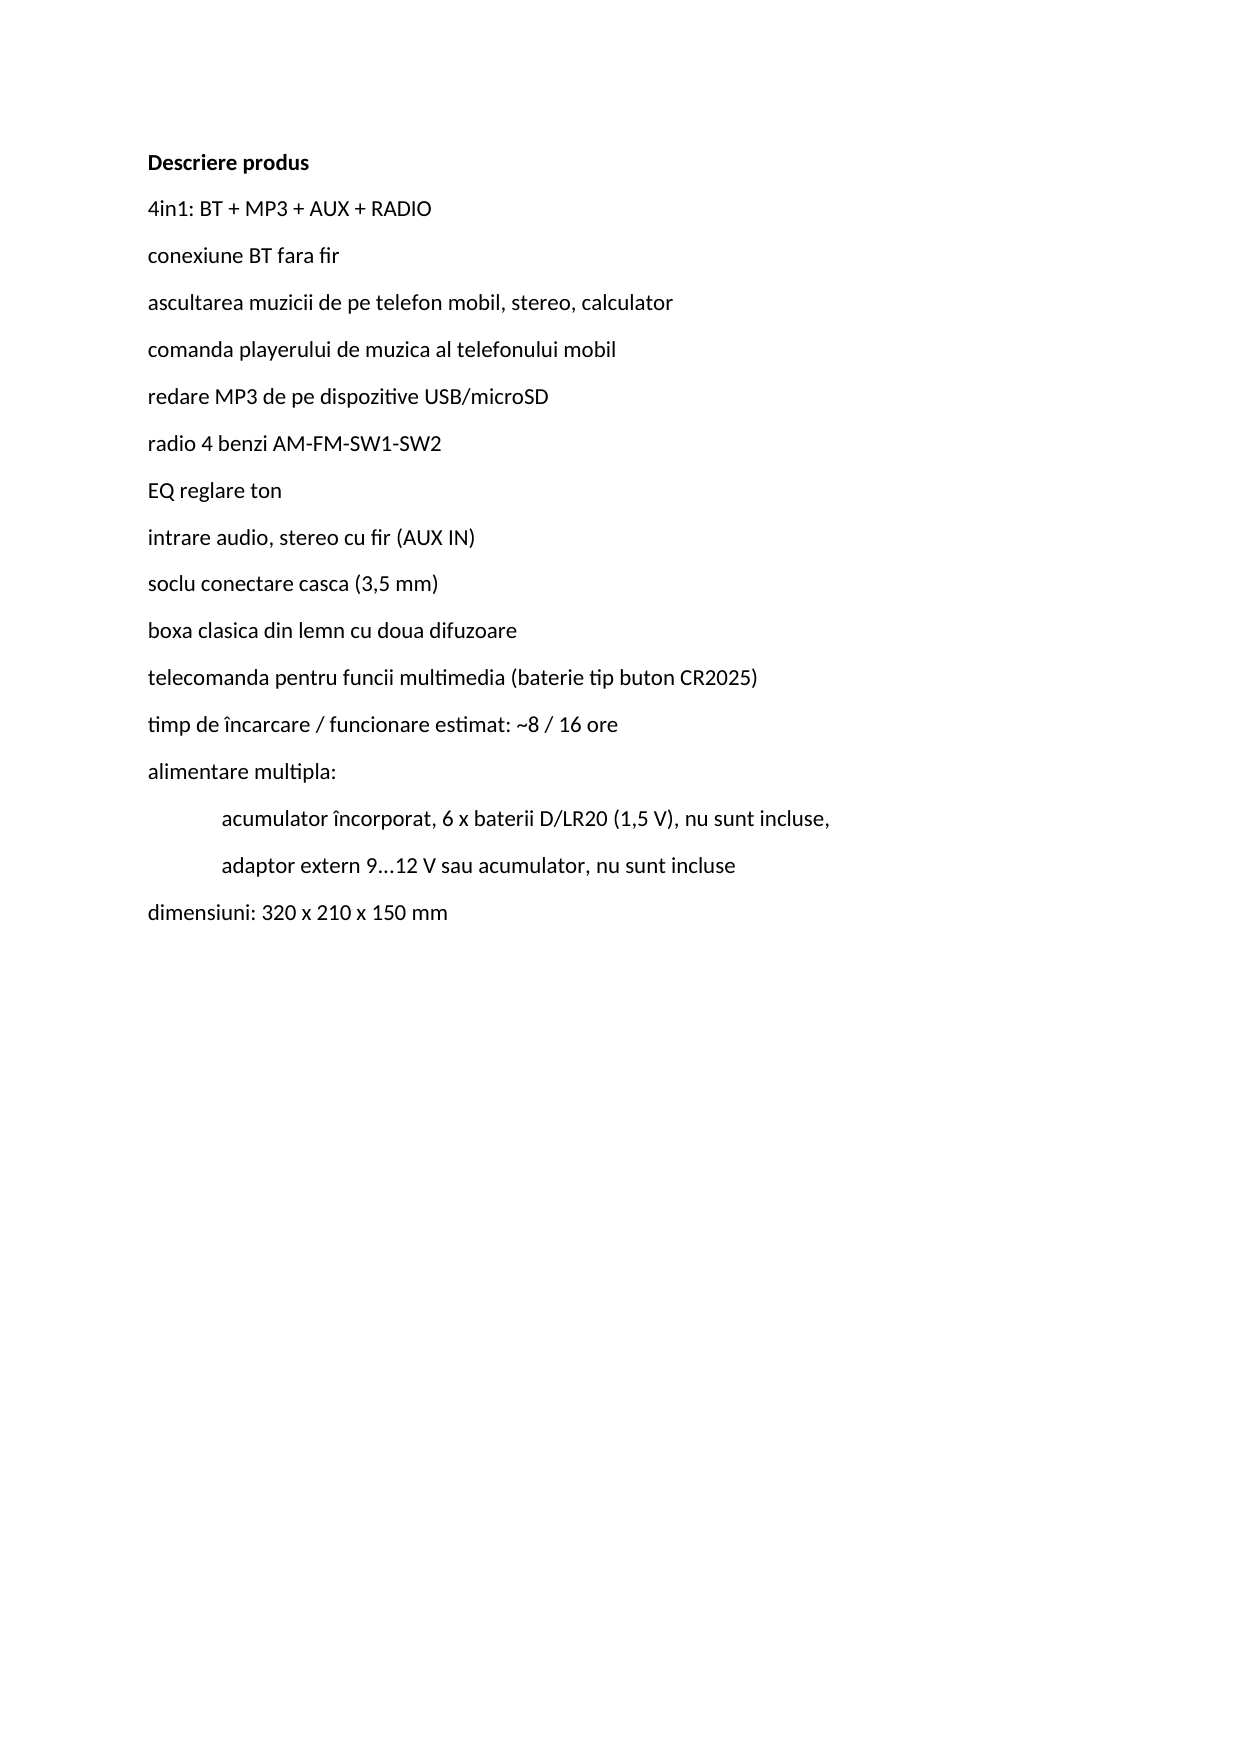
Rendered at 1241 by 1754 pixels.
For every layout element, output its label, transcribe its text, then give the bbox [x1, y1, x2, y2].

text telecomanda pentru funcii multimedia (baterie tip buton CR2025) [148, 663, 1093, 691]
text Descriere produs [148, 148, 1093, 176]
text boxa clasica din lemn cu doua difuzoare [148, 616, 1093, 644]
text redare MP3 de pe dispozitive USB/microSD [148, 382, 1093, 410]
text intrare audio, stereo cu fir (AUX IN) [148, 523, 1093, 551]
text acumulator încorporat, 6 x baterii D/LR20 (1,5 V), nu sunt incluse, [148, 804, 1093, 832]
text soclu conectare casca (3,5 mm) [148, 569, 1093, 597]
text timp de încarcare / funcionare estimat: ~8 / 16 ore [148, 710, 1093, 738]
text comanda playerului de muzica al telefonului mobil [148, 335, 1093, 363]
text radio 4 benzi AM-FM-SW1-SW2 [148, 429, 1093, 457]
text EQ reglare ton [148, 476, 1093, 504]
text alimentare multipla: [148, 757, 1093, 785]
text dimensiuni: 320 x 210 x 150 mm [148, 898, 1093, 926]
text ascultarea muzicii de pe telefon mobil, stereo, calculator [148, 288, 1093, 316]
text 4in1: BT + MP3 + AUX + RADIO [148, 194, 1093, 222]
text conexiune BT fara fir [148, 241, 1093, 269]
text adaptor extern 9...12 V sau acumulator, nu sunt incluse [148, 851, 1093, 879]
